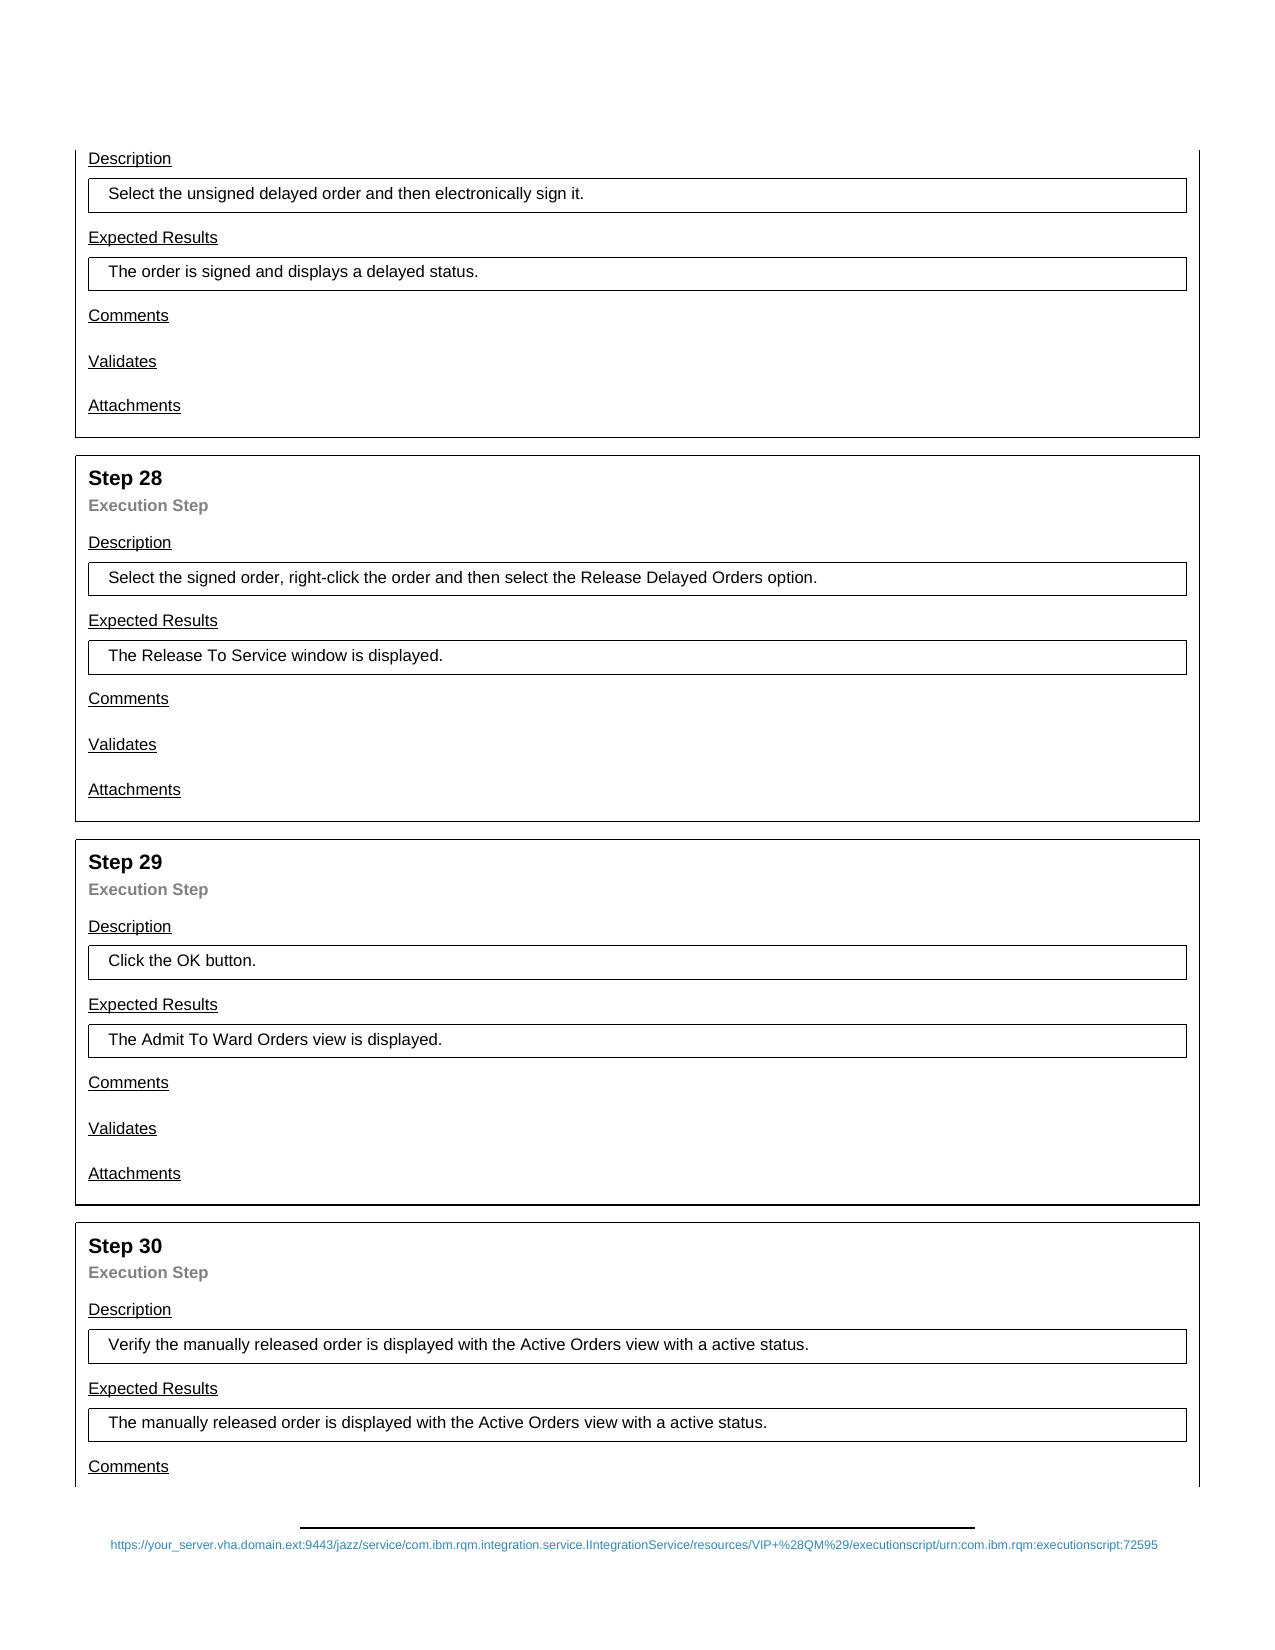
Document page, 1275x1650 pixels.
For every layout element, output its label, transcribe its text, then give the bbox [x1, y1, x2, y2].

text The Release To Service window is displayed. Comments [88, 646, 448, 708]
text Click the OK button. [108, 951, 1179, 970]
text Attachments [88, 396, 1179, 414]
text Validates [88, 1118, 1179, 1137]
text Validates [88, 351, 1179, 370]
text Description [88, 1299, 1179, 1318]
text Validates [88, 734, 1179, 753]
text Execution Step [88, 1263, 1179, 1282]
text Step 28 [88, 466, 1179, 490]
text Description [88, 149, 1179, 167]
text Select the unsigned delayed order and then electronically sign it. [108, 184, 1179, 203]
text Execution Step [88, 879, 1179, 898]
text Verify the manually released order is displayed with the Active Orders view with a active status. [108, 1335, 1179, 1354]
text The order is signed and displays a delayed status. Comments [88, 262, 483, 325]
text Expected Results [88, 994, 1179, 1013]
text Execution Step [88, 496, 1179, 515]
text The Admit To Ward Orders view is displayed. Comments [88, 1029, 447, 1092]
text Attachments [88, 1163, 1179, 1182]
text Expected Results [88, 1378, 1179, 1397]
text Attachments [88, 779, 1179, 798]
text Step 29 [88, 850, 1179, 874]
text Expected Results [88, 611, 1179, 629]
text Description [88, 532, 1179, 551]
text Description [88, 916, 1179, 935]
text Expected Results [88, 227, 1179, 246]
text Select the signed order, right-click the order and then select the Release Delayed Orders option. [108, 567, 1179, 587]
text The manually released order is displayed with the Active Orders view with a active status. Comments [88, 1413, 772, 1476]
text Step 30 [88, 1233, 1179, 1257]
